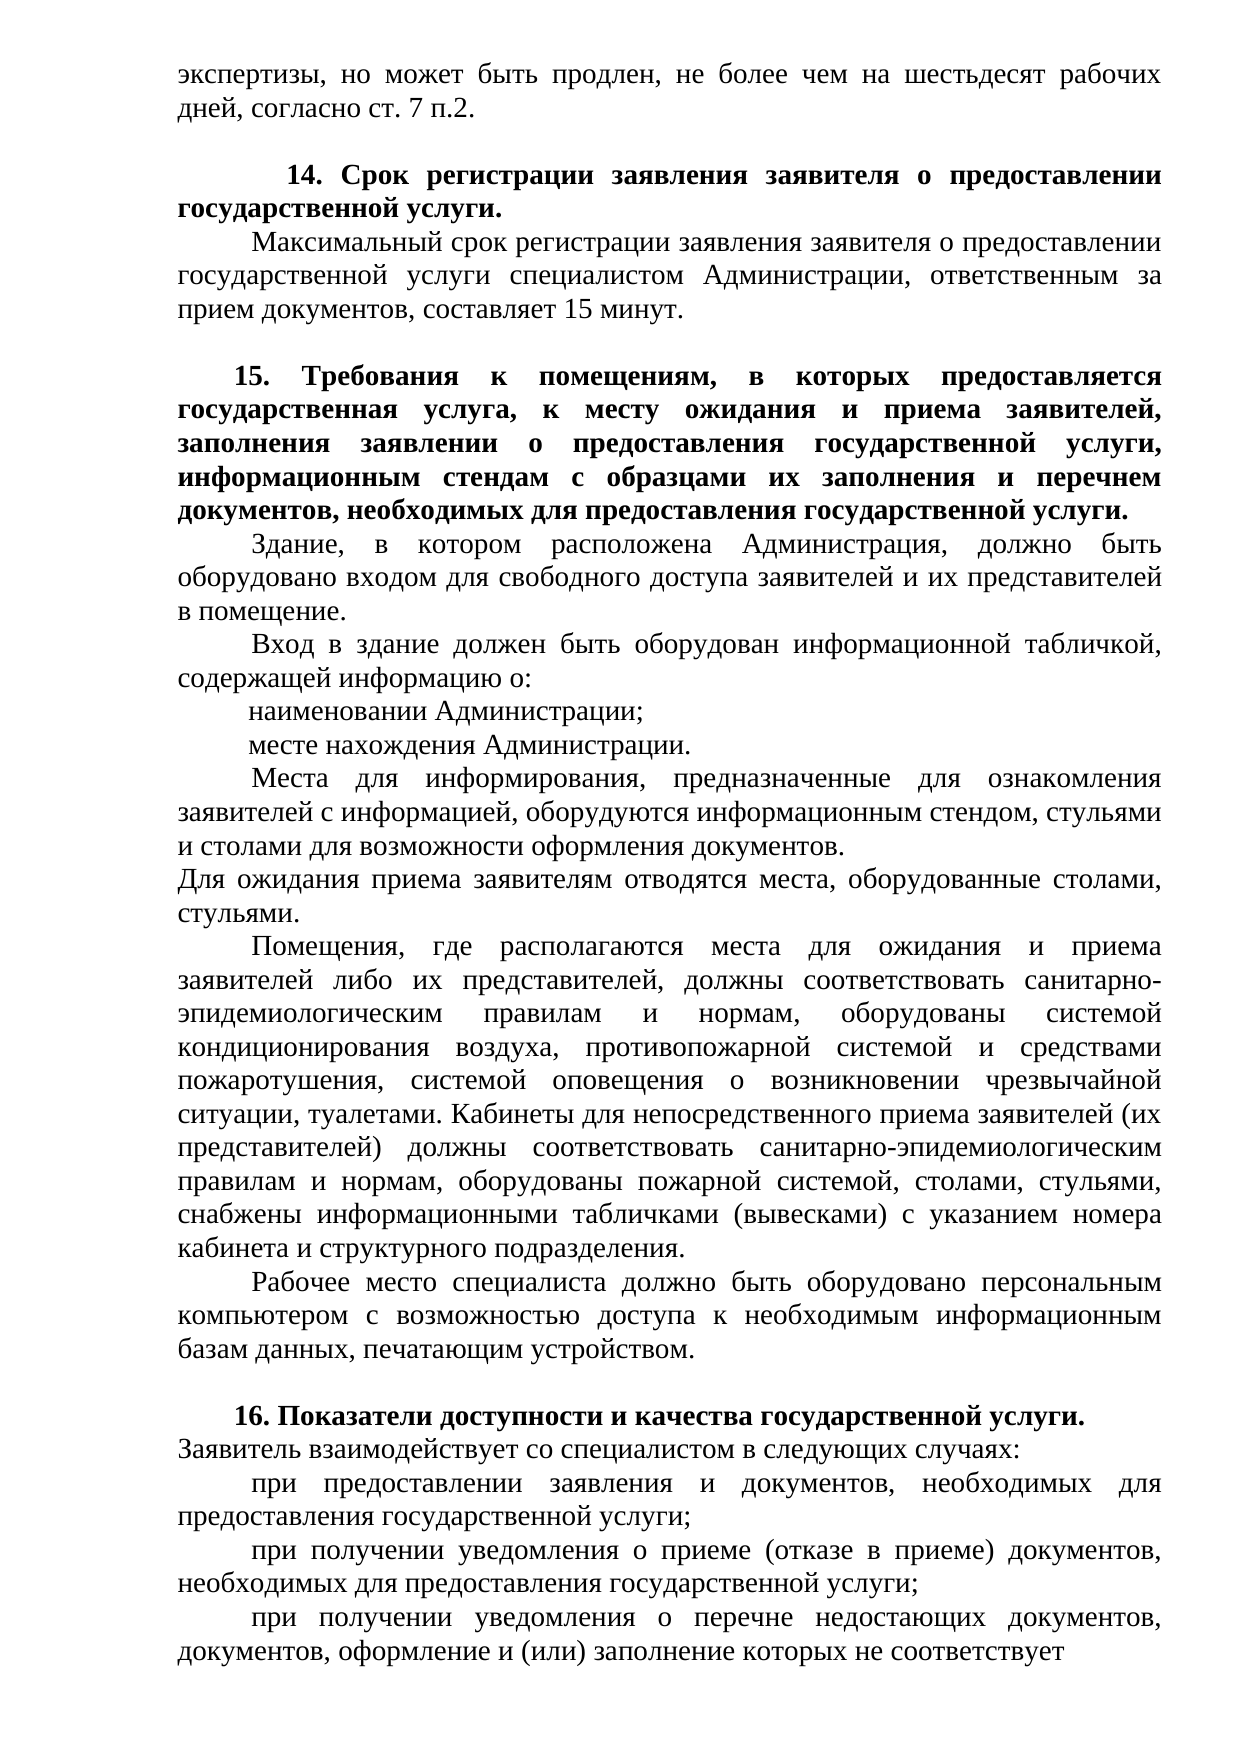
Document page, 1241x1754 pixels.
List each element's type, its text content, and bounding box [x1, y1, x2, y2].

text Заявитель взаимодействует со специалистом в следующих случаях: [177, 1431, 1162, 1465]
text при предоставлении заявления и документов, необходимых для предоставления государственной услуги; [177, 1465, 1162, 1532]
text Здание, в котором расположена Администрация, должно быть оборудовано входом для свободного доступа заявителей и их представителей в помещение. [177, 526, 1162, 626]
text Для ожидания приема заявителям отводятся места, оборудованные столами, стульями. [177, 861, 1162, 928]
text Вход в здание должен быть оборудован информационной табличкой, содержащей информацию о: [177, 626, 1162, 693]
text Помещения, где располагаются места для ожидания и приема заявителей либо их представителей, должны соответствовать санитарно-эпидемиологическим правилам и нормам, оборудованы системой кондиционирования воздуха, противопожарной системой и средствами пожаротушения, системой оповещения о возникновении чрезвычайной ситуации, туалетами. Кабинеты для непосредственного приема заявителей (их представителей) должны соответствовать санитарно-эпидемиологическим правилам и нормам, оборудованы пожарной системой, столами, стульями, снабжены информационными табличками (вывесками) с указанием номера кабинета и структурного подразделения. [177, 928, 1162, 1264]
text экспертизы, но может быть продлен, не более чем на шестьдесят рабочих дней, согласно ст. 7 п.2. [177, 56, 1162, 123]
text при получении уведомления о перечне недостающих документов, документов, оформление и (или) заполнение которых не соответствует [177, 1599, 1162, 1666]
text месте нахождения Администрации. [177, 727, 1162, 761]
text при получении уведомления о приеме (отказе в приеме) документов, необходимых для предоставления государственной услуги; [177, 1532, 1162, 1599]
text 16. Показатели доступности и качества государственной услуги. [177, 1398, 1162, 1431]
text 15. Требования к помещениям, в которых предоставляется государственная услуга, к месту ожидания и приема заявителей, заполнения заявлении о предоставления государственной услуги, информационным стендам с образцами их заполнения и перечнем документов, необходимых для предоставления государственной услуги. [177, 358, 1162, 526]
text Рабочее место специалиста должно быть оборудовано персональным компьютером с возможностью доступа к необходимым информационным базам данных, печатающим устройством. [177, 1264, 1162, 1364]
text Максимальный срок регистрации заявления заявителя о предоставлении государственной услуги специалистом Администрации, ответственным за прием документов, составляет 15 минут. [177, 224, 1162, 324]
text наименовании Администрации; [177, 693, 1162, 727]
text 14. Срок регистрации заявления заявителя о предоставлении государственной услуги. [177, 157, 1162, 224]
text Места для информирования, предназначенные для ознакомления заявителей с информацией, оборудуются информационным стендом, стульями и столами для возможности оформления документов. [177, 761, 1162, 861]
